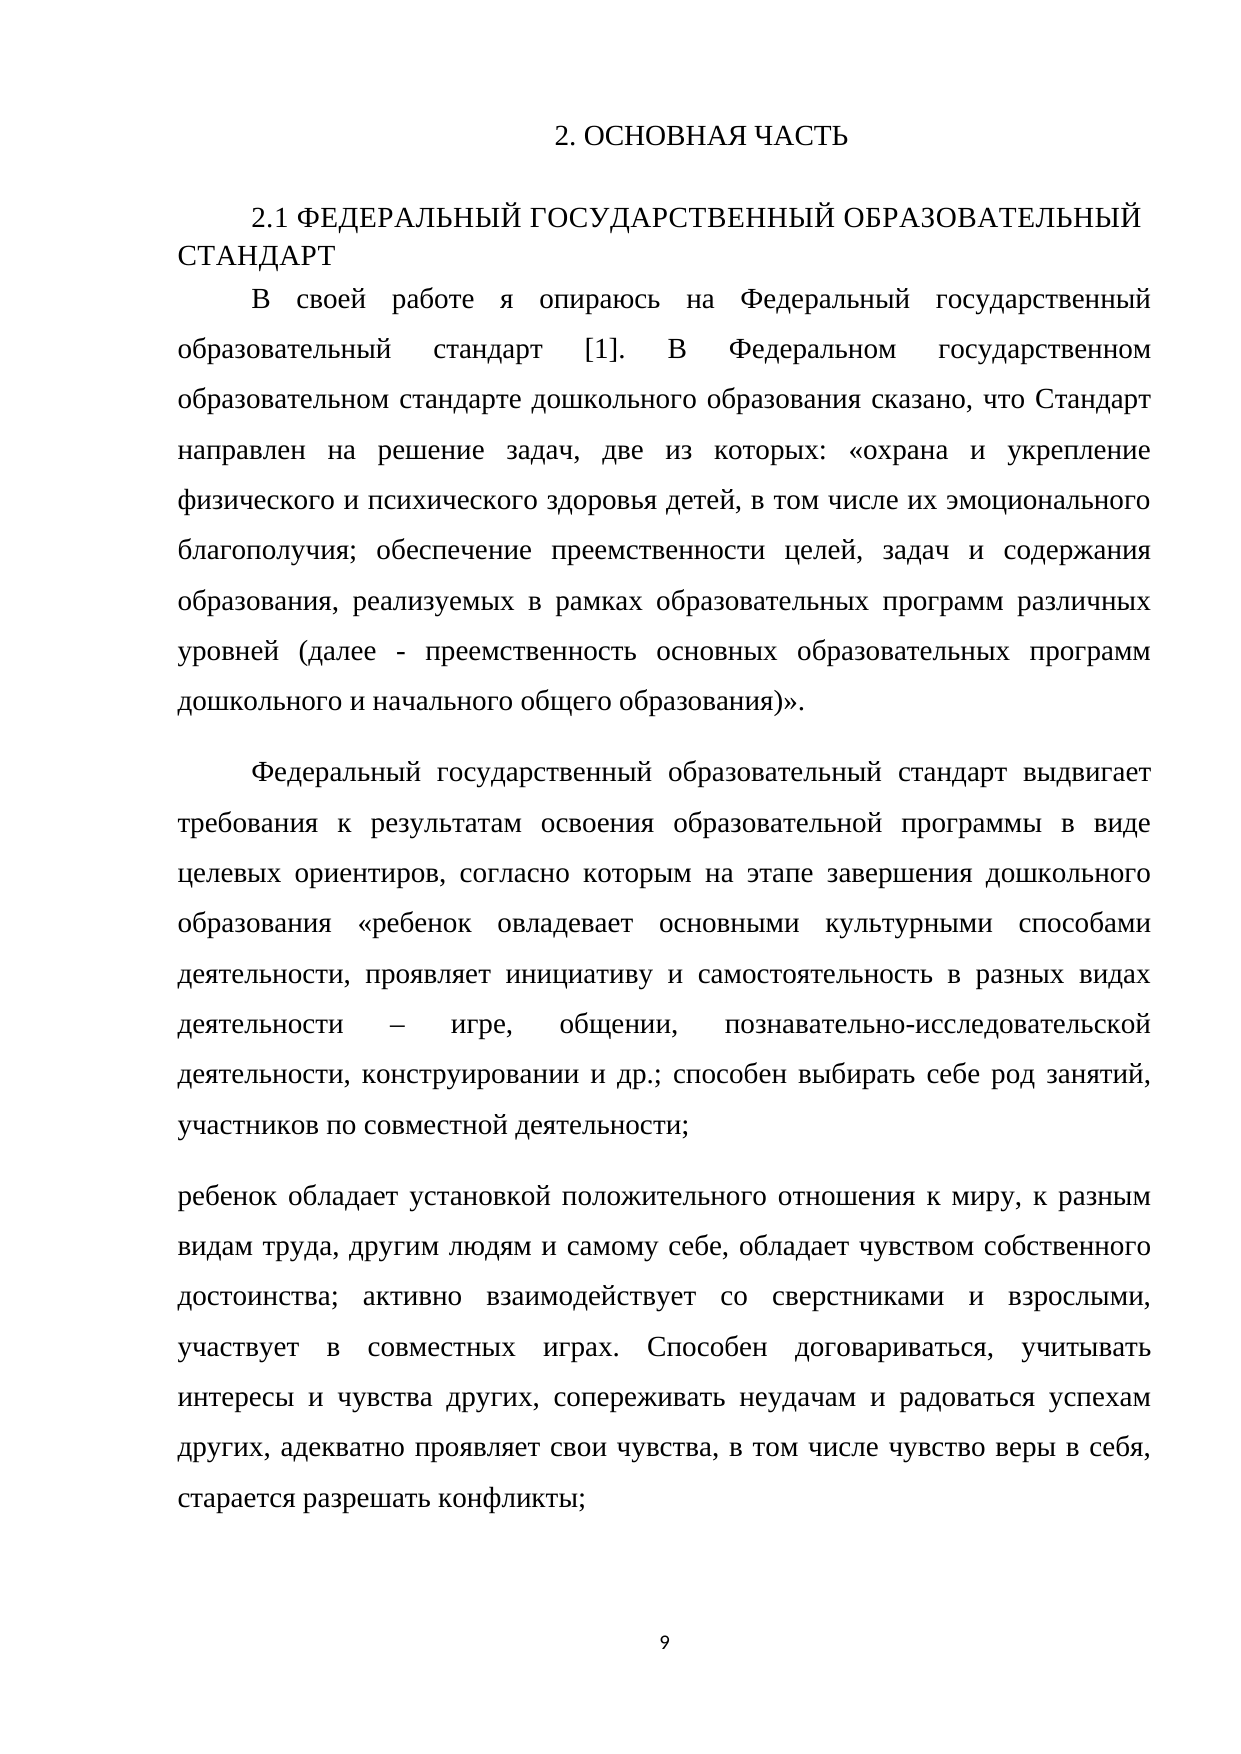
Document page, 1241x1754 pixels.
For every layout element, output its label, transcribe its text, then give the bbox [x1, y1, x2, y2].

text ребенок обладает установкой положительного отношения к миру, к разным видам труда, другим людям и самому себе, обладает чувством собственного достоинства; активно взаимодействует со сверстниками и взрослыми, участвует в совместных играх. Способен договариваться, учитывать интересы и чувства других, сопереживать неудачам и радоваться успехам других, адекватно проявляет свои чувства, в том числе чувство веры в себя, старается разрешать конфликты; [177, 1178, 1152, 1513]
text 2. ОСНОВНАЯ ЧАСТЬ [177, 118, 1152, 152]
subtitle 2.1 ФЕДЕРАЛЬНЫЙ ГОСУДАРСТВЕННЫЙ ОБРАЗОВАТЕЛЬНЫЙ СТАНДАРТ [177, 200, 1152, 272]
text Федеральный государственный образовательный стандарт выдвигает требования к результатам освоения образовательной программы в виде целевых ориентиров, согласно которым на этапе завершения дошкольного образования «ребенок овладевает основными культурными способами деятельности, проявляет инициативу и самостоятельность в разных видах деятельности – игре, общении, познавательно-исследовательской деятельности, конструировании и др.; способен выбирать себе род занятий, участников по совместной деятельности; [177, 754, 1152, 1140]
text В своей работе я опираюсь на Федеральный государственный образовательный стандарт [1]. В Федеральном государственном образовательном стандарте дошкольного образования сказано, что Стандарт направлен на решение задач, две из которых: «охрана и укрепление физического и психического здоровья детей, в том числе их эмоционального благополучия; обеспечение преемственности целей, задач и содержания образования, реализуемых в рамках образовательных программ различных уровней (далее - преемственность основных образовательных программ дошкольного и начального общего образования)». [177, 281, 1152, 717]
